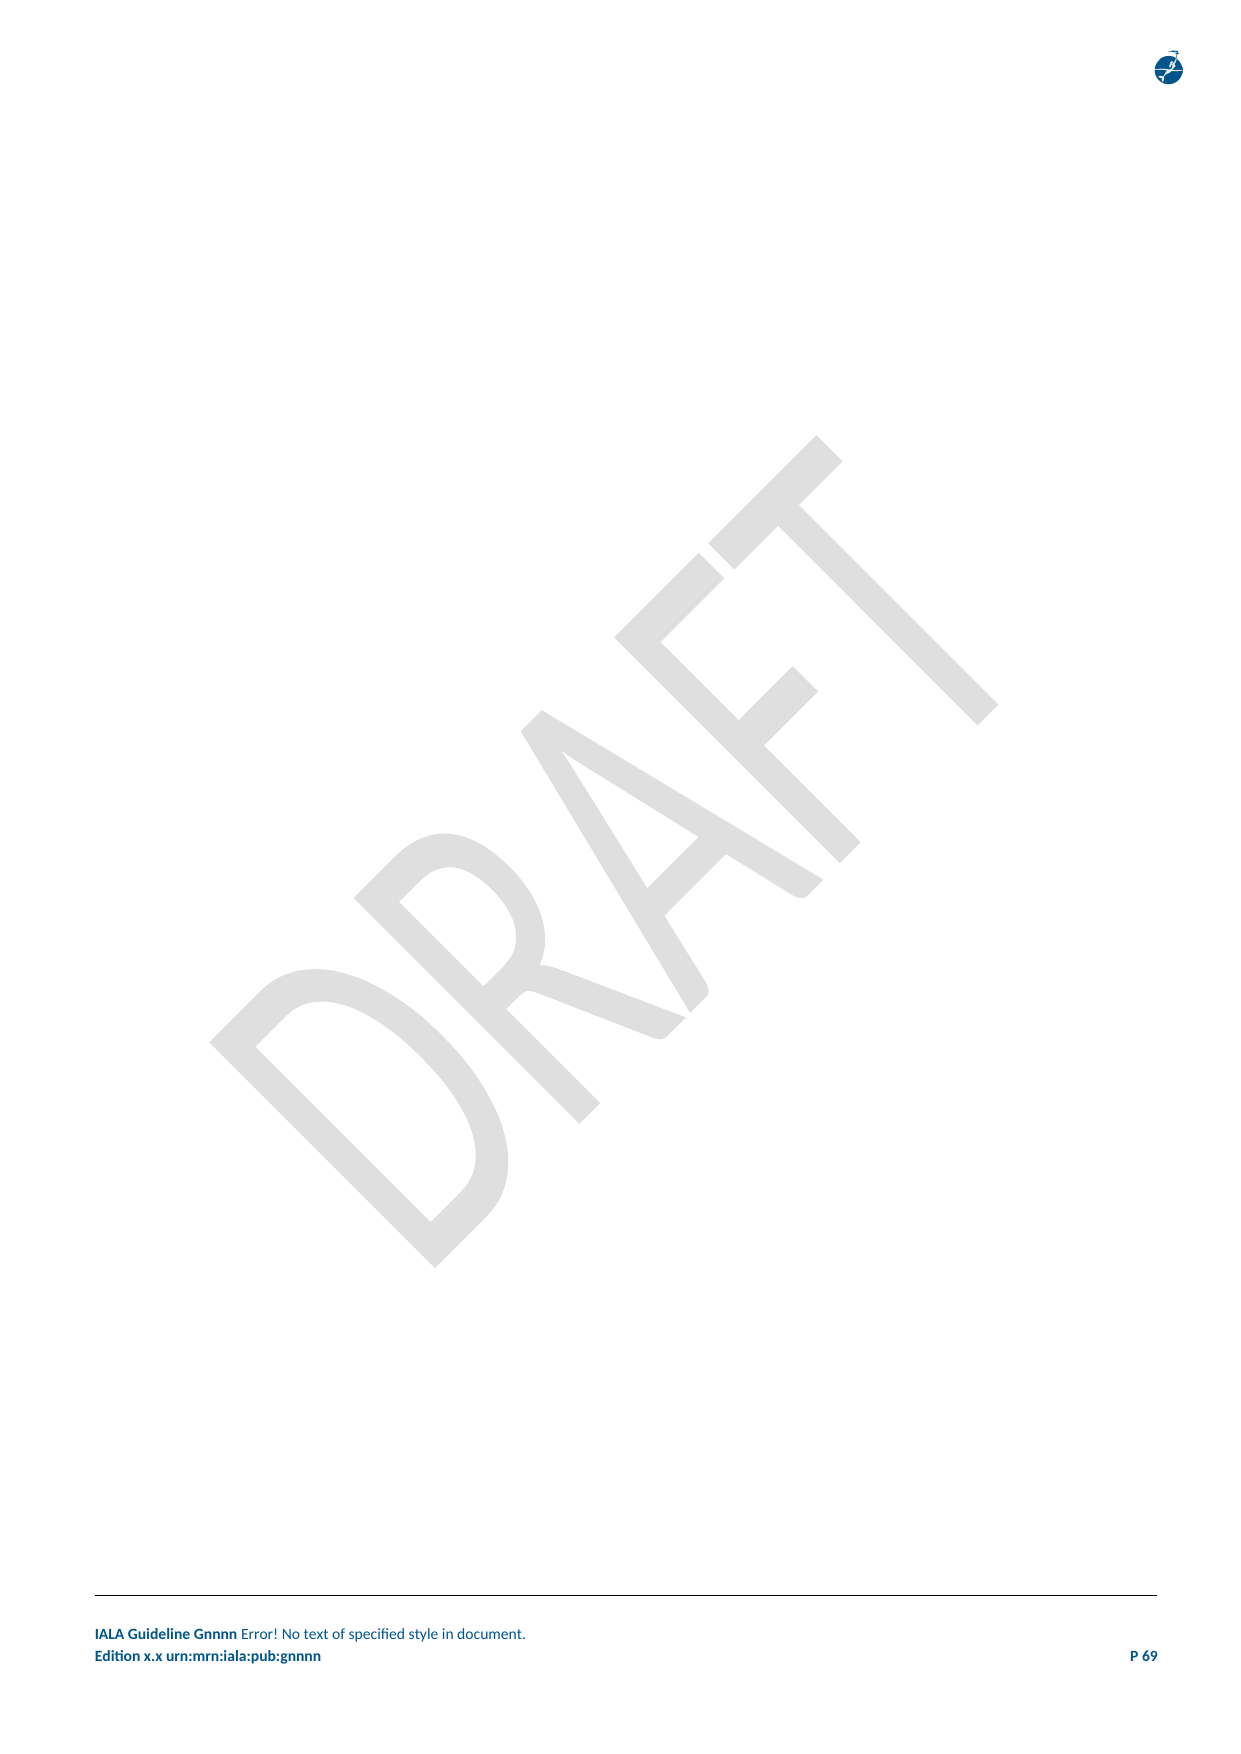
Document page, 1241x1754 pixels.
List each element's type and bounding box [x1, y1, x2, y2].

picture [1123, 0, 1241, 119]
